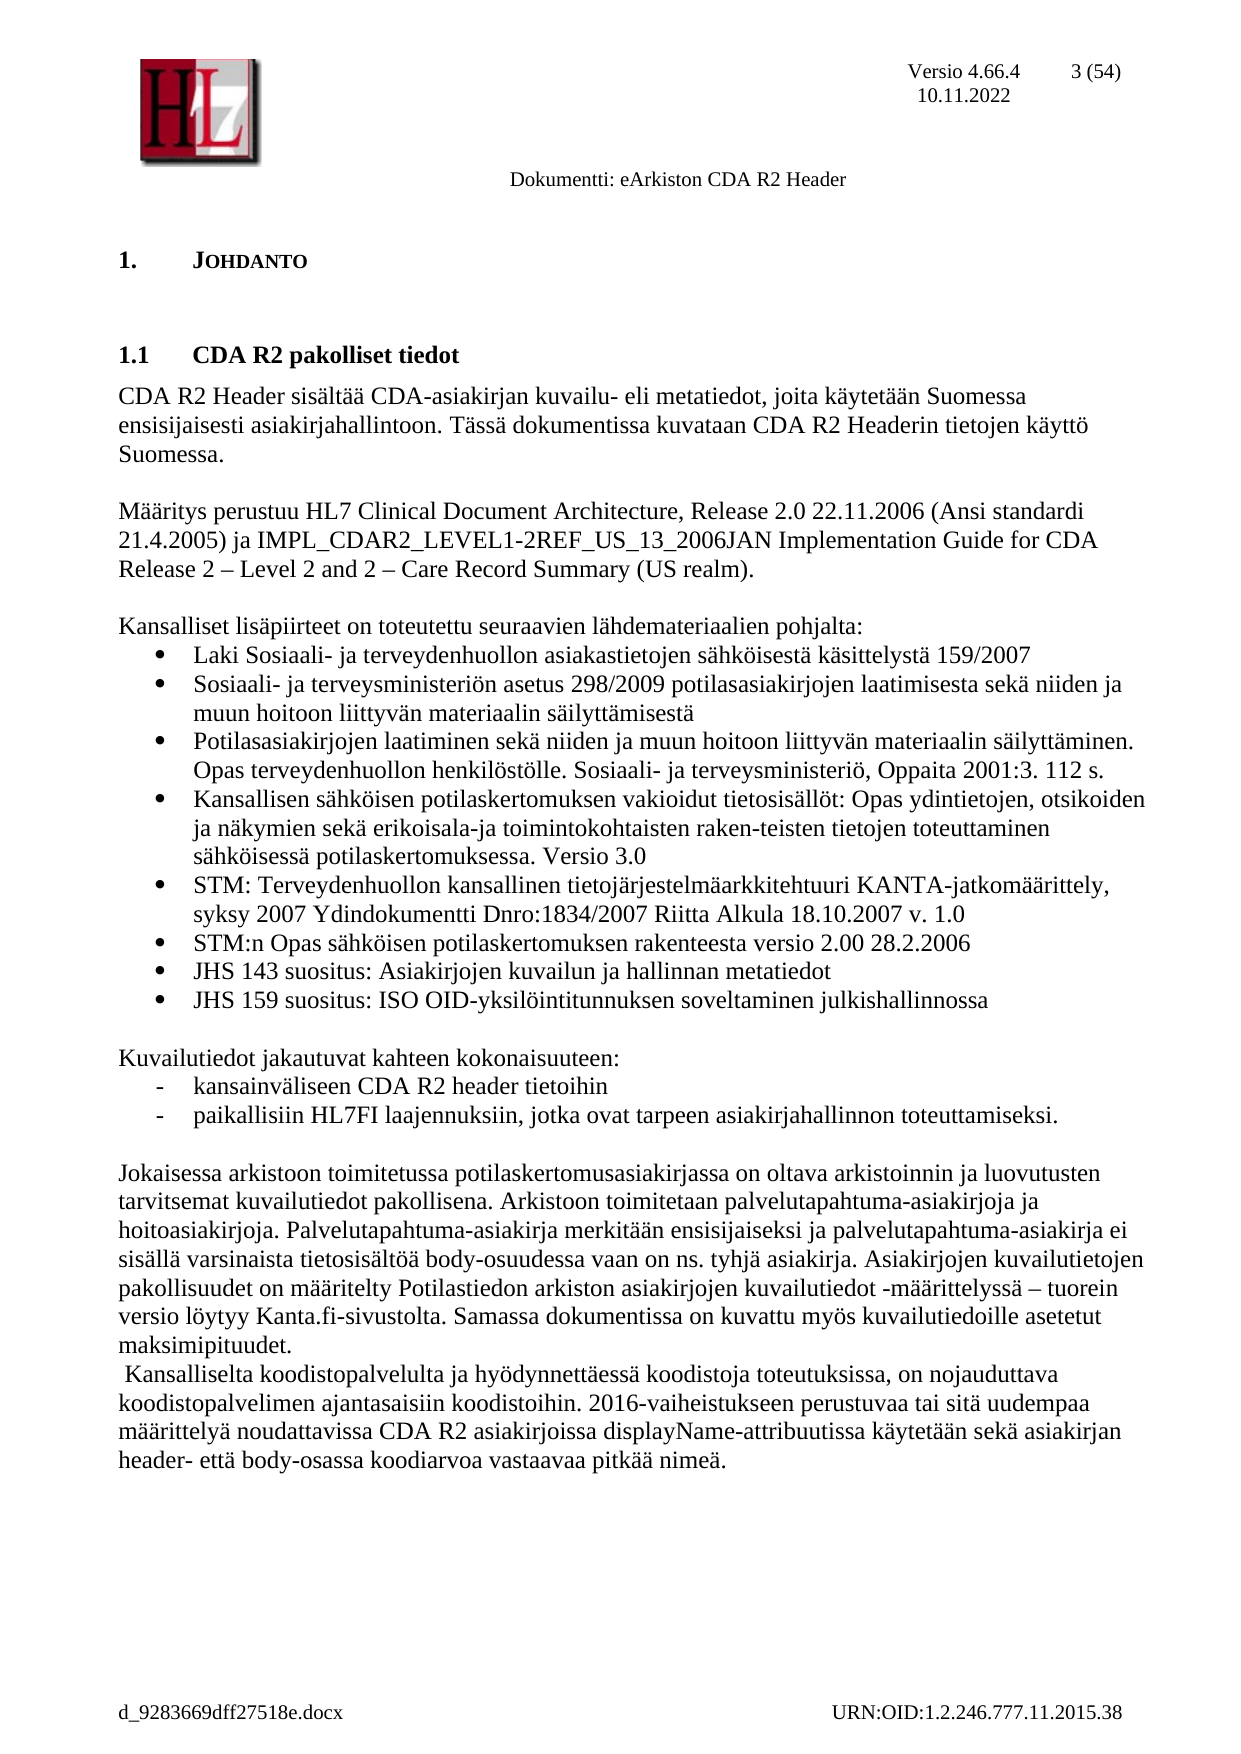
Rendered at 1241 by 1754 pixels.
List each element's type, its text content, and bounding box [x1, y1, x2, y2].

list Laki Sosiaali- ja terveydenhuollon asiakastietojen sähköisestä käsittelystä 159/2007 [156, 640, 1152, 669]
list kansainväliseen CDA R2 header tietoihin [156, 1071, 1152, 1100]
text Määritys perustuu HL7 Clinical Document Architecture, Release 2.0 22.11.2006 (Ansi standardi 21.4.2005) ja IMPL_CDAR2_LEVEL1-2REF_US_13_2006JAN Implementation Guide for CDA Release 2 – Level 2 and 2 – Care Record Summary (US realm). [118, 496, 1152, 583]
list STM:n Opas sähköisen potilaskertomuksen rakenteesta versio 2.00 28.2.2006 [156, 928, 1152, 956]
text CDA R2 Header sisältää CDA-asiakirjan kuvailu- eli metatiedot, joita käytetään Suomessa ensisijaisesti asiakirjahallintoon. Tässä dokumentissa kuvataan CDA R2 Headerin tietojen käyttö Suomessa. [118, 381, 1152, 468]
list Sosiaali- ja terveysministeriön asetus 298/2009 potilasasiakirjojen laatimisesta sekä niiden ja muun hoitoon liittyvän materiaalin säilyttämisestä [156, 669, 1152, 726]
text Kansalliselta koodistopalvelulta ja hyödynnettäessä koodistoja toteutuksissa, on nojauduttava koodistopalvelimen ajantasaisiin koodistoihin. 2016-vaiheistukseen perustuvaa tai sitä uudempaa määrittelyä noudattavissa CDA R2 asiakirjoissa displayName-attribuutissa käytetään sekä asiakirjan header- että body-osassa koodiarvoa vastaavaa pitkää nimeä. [118, 1359, 1152, 1474]
list JHS 159 suositus: ISO OID-yksilöintitunnuksen soveltaminen julkishallinnossa [156, 985, 1152, 1014]
list STM: Terveydenhuollon kansallinen tietojärjestelmäarkkitehtuuri KANTA-jatkomäärittely, syksy 2007 Ydindokumentti Dnro:1834/2007 Riitta Alkula 18.10.2007 v. 1.0 [156, 870, 1152, 928]
text Kansalliset lisäpiirteet on toteutettu seuraavien lähdemateriaalien pohjalta: [118, 611, 1152, 640]
subtitle Johdanto [118, 245, 1152, 274]
subtitle CDA R2 pakolliset tiedot [118, 340, 1152, 369]
list JHS 143 suositus: Asiakirjojen kuvailun ja hallinnan metatiedot [156, 956, 1152, 985]
list Kansallisen sähköisen potilaskertomuksen vakioidut tietosisällöt: Opas ydintietojen, otsikoiden ja näkymien sekä erikoisala-ja toimintokohtaisten raken-teisten tietojen toteuttaminen sähköisessä potilaskertomuksessa. Versio 3.0 [156, 784, 1152, 870]
picture [140, 59, 263, 167]
list Potilasasiakirjojen laatiminen sekä niiden ja muun hoitoon liittyvän materiaalin säilyttäminen. Opas terveydenhuollon henkilöstölle. Sosiaali- ja terveysministeriö, Oppaita 2001:3. 112 s. [156, 726, 1152, 784]
list paikallisiin HL7FI laajennuksiin, jotka ovat tarpeen asiakirjahallinnon toteuttamiseksi. [156, 1100, 1152, 1129]
text Jokaisessa arkistoon toimitetussa potilaskertomusasiakirjassa on oltava arkistoinnin ja luovutusten tarvitsemat kuvailutiedot pakollisena. Arkistoon toimitetaan palvelutapahtuma-asiakirjoja ja hoitoasiakirjoja. Palvelutapahtuma-asiakirja merkitään ensisijaiseksi ja palvelutapahtuma-asiakirja ei sisällä varsinaista tietosisältöä body-osuudessa vaan on ns. tyhjä asiakirja. Asiakirjojen kuvailutietojen pakollisuudet on määritelty Potilastiedon arkiston asiakirjojen kuvailutiedot -määrittelyssä – tuorein versio löytyy Kanta.fi-sivustolta. Samassa dokumentissa on kuvattu myös kuvailutiedoille asetetut maksimipituudet. [118, 1158, 1152, 1359]
text Kuvailutiedot jakautuvat kahteen kokonaisuuteen: [118, 1043, 1152, 1071]
